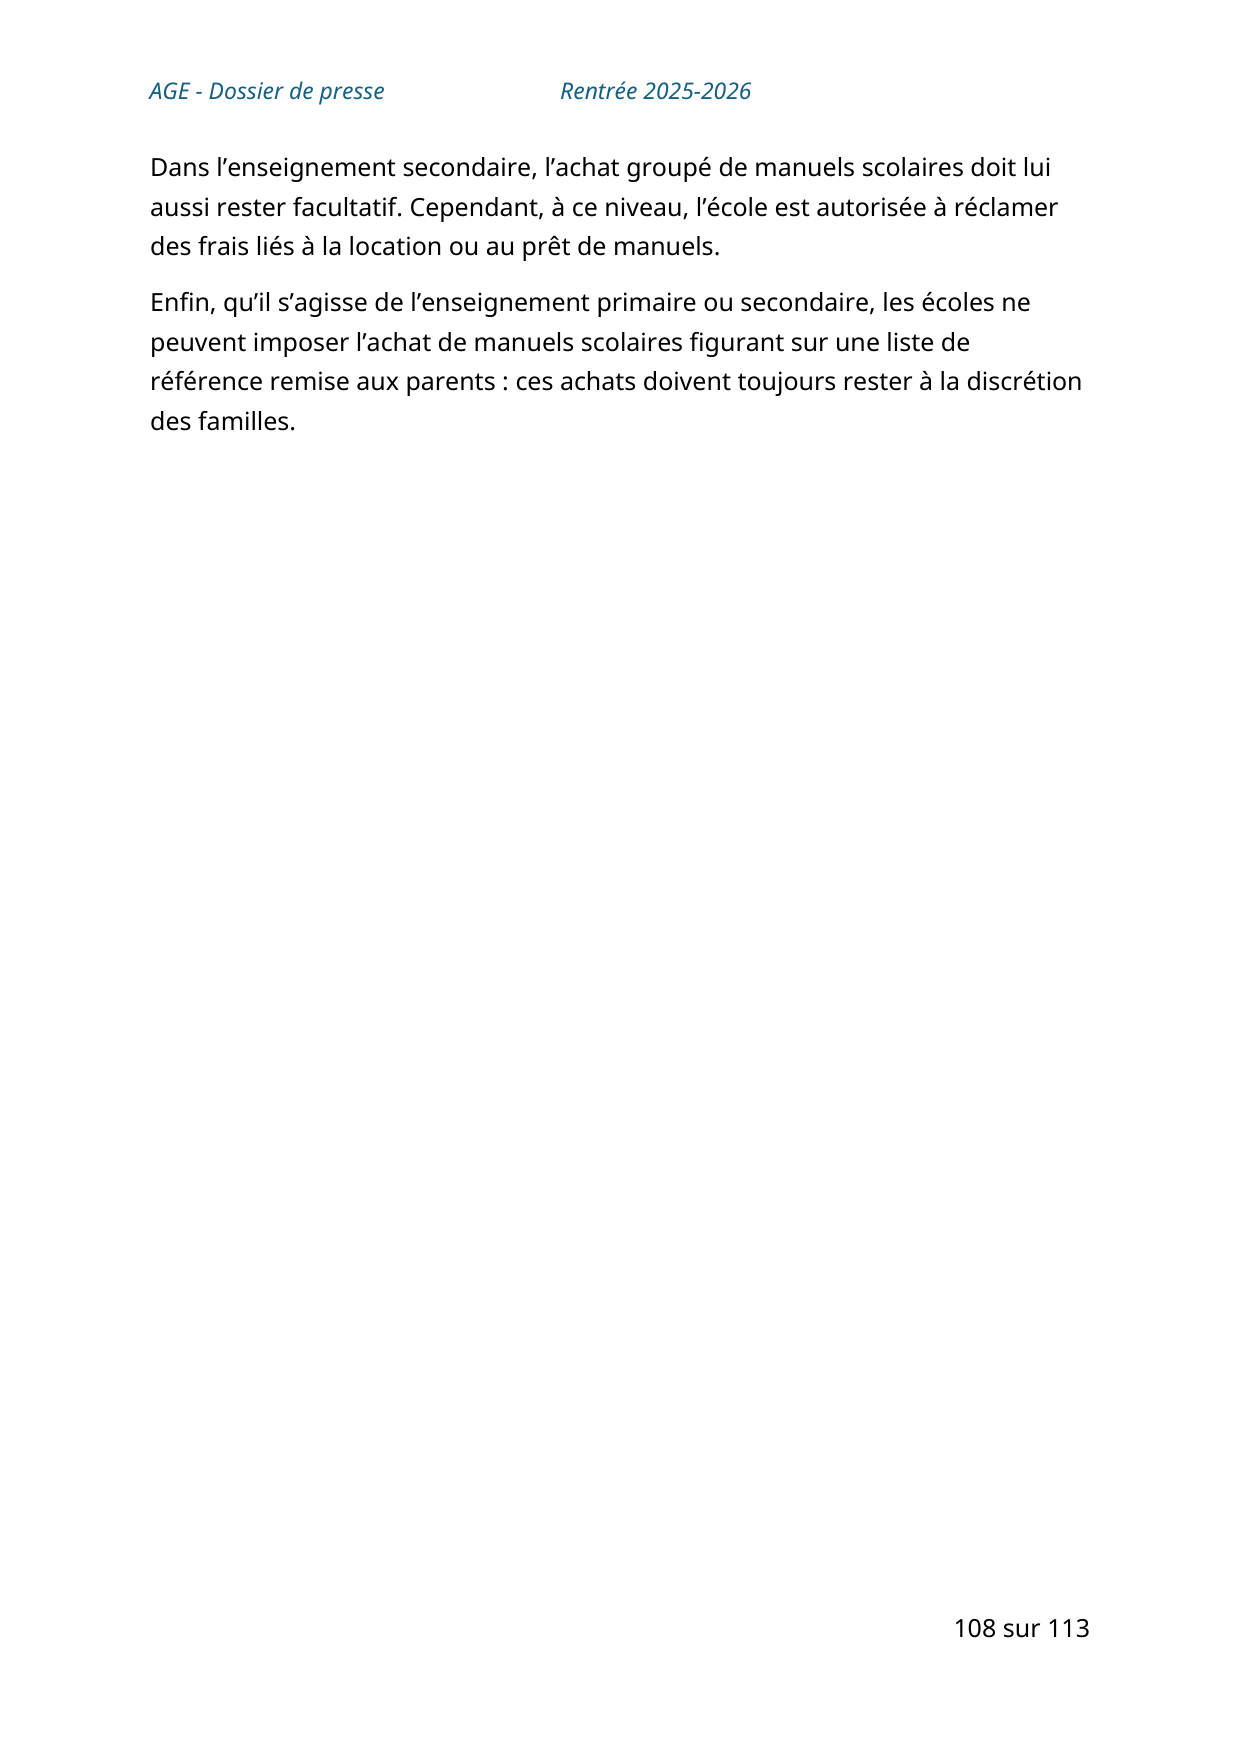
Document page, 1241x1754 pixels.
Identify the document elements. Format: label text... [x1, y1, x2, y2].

text Dans l’enseignement secondaire, l’achat groupé de manuels scolaires doit lui aussi rester facultatif. Cependant, à ce niveau, l’école est autorisée à réclamer des frais liés à la location ou au prêt de manuels. [150, 150, 1090, 263]
text Enfin, qu’il s’agisse de l’enseignement primaire ou secondaire, les écoles ne peuvent imposer l’achat de manuels scolaires figurant sur une liste de référence remise aux parents : ces achats doivent toujours rester à la discrétion des familles. [150, 285, 1090, 438]
